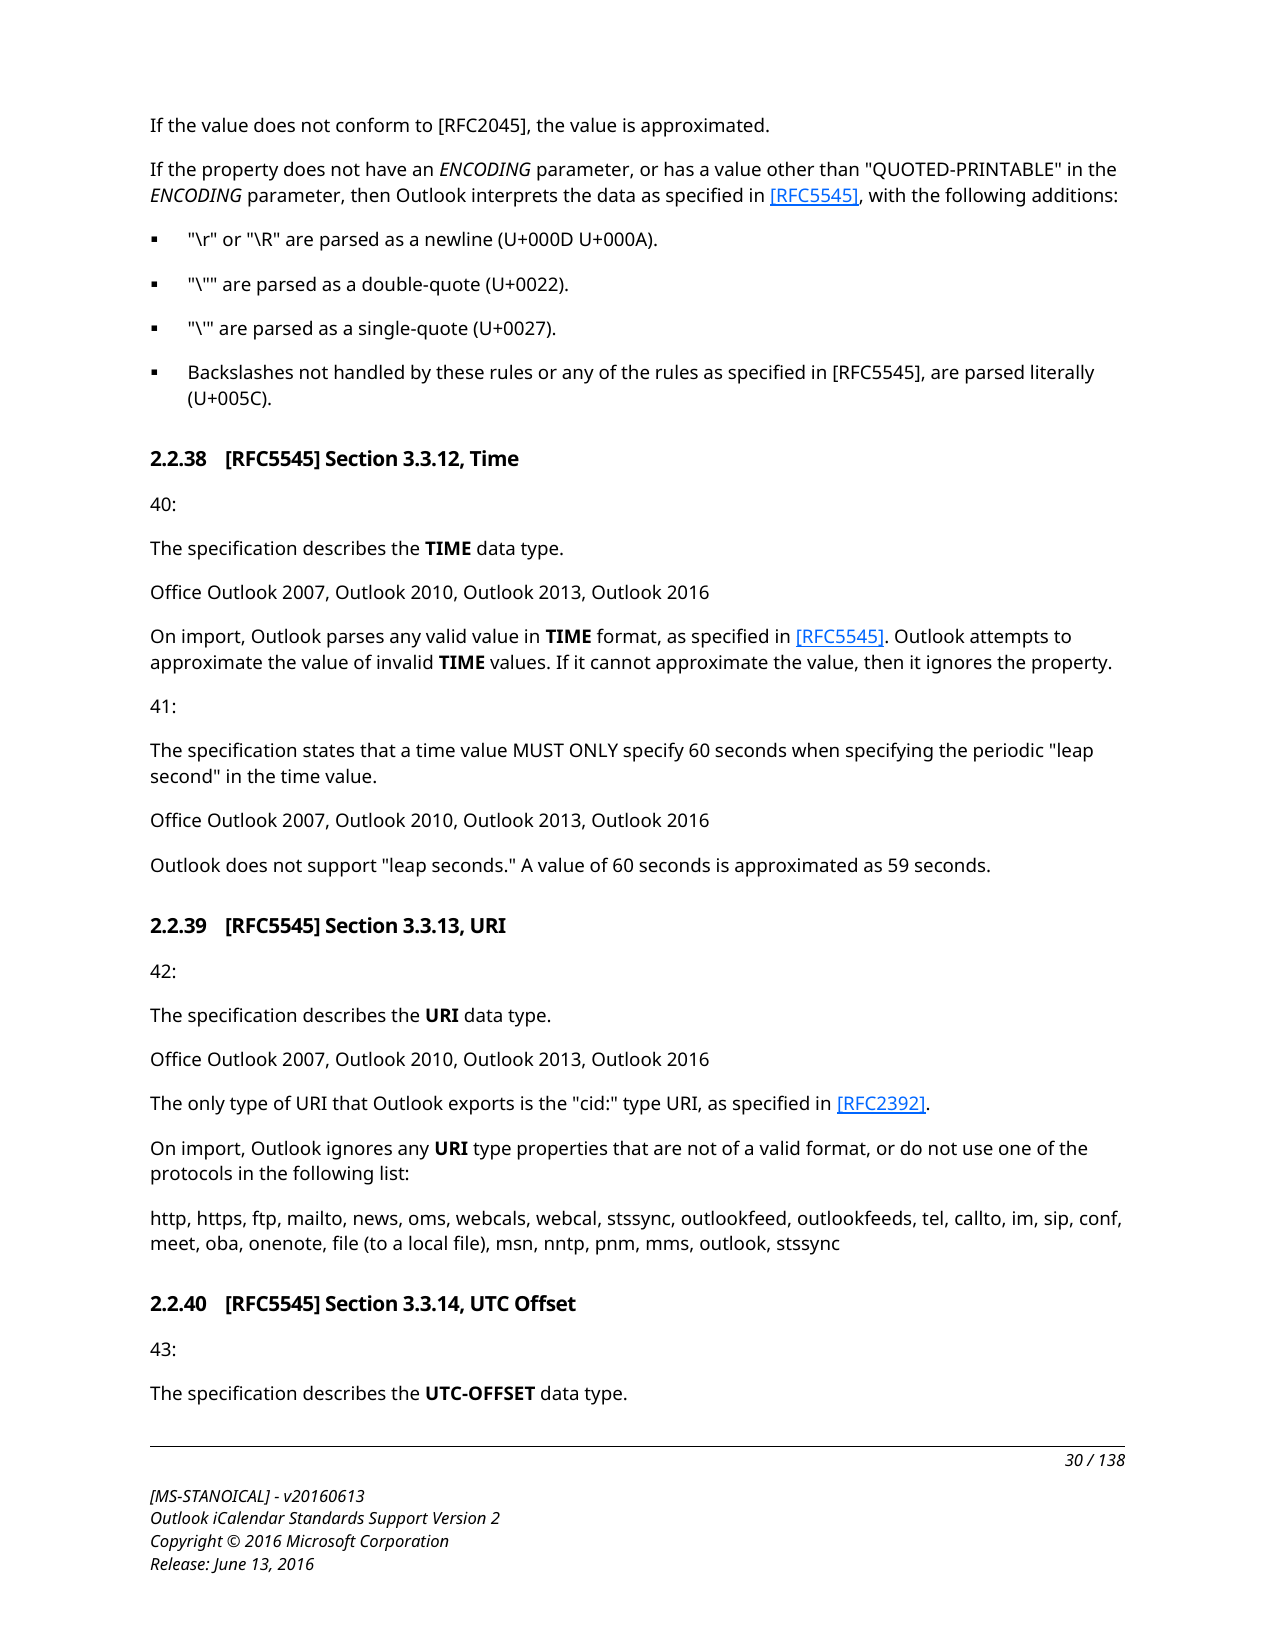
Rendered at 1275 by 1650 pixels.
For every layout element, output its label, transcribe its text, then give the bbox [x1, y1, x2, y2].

text On import, Outlook ignores any URI type properties that are not of a valid format, or do not use one of the protocols in the following list: [150, 1135, 1125, 1186]
text Office Outlook 2007, Outlook 2010, Outlook 2013, Outlook 2016 [150, 1046, 1125, 1072]
subtitle [RFC5545] Section 3.3.14, UTC Offset [150, 1289, 1125, 1318]
text V0041: [150, 693, 1125, 719]
list "\r" or "\R" are parsed as a newline (U+000D U+000A). [150, 227, 1125, 252]
text V0042: [150, 958, 1125, 983]
text On import, Outlook parses any valid value in TIME format, as specified in [RFC5545]. Outlook attempts to approximate the value of invalid TIME values. If it cannot approximate the value, then it ignores the property. [150, 624, 1125, 675]
text If the property does not have an ENCODING parameter, or has a value other than "QUOTED-PRINTABLE" in the ENCODING parameter, then Outlook interprets the data as specified in [RFC5545], with the following additions: [150, 157, 1125, 208]
text The specification describes the URI data type. [150, 1002, 1125, 1028]
subtitle [RFC5545] Section 3.3.13, URI [150, 911, 1125, 939]
text Office Outlook 2007, Outlook 2010, Outlook 2013, Outlook 2016 [150, 808, 1125, 833]
text Outlook does not support "leap seconds." A value of 60 seconds is approximated as 59 seconds. [150, 852, 1125, 877]
text V0043: [150, 1336, 1125, 1362]
list "\"" are parsed as a double-quote (U+0022). [150, 271, 1125, 296]
text V0040: [150, 491, 1125, 516]
text If the value does not conform to [RFC2045], the value is approximated. [150, 112, 1125, 138]
text Office Outlook 2007, Outlook 2010, Outlook 2013, Outlook 2016 [150, 579, 1125, 605]
text The specification describes the TIME data type. [150, 535, 1125, 561]
list Backslashes not handled by these rules or any of the rules as specified in [RFC5545], are parsed literally (U+005C). [150, 359, 1125, 410]
subtitle [RFC5545] Section 3.3.12, Time [150, 444, 1125, 472]
text The only type of URI that Outlook exports is the "cid:" type URI, as specified in [RFC2392]. [150, 1091, 1125, 1116]
text http, https, ftp, mailto, news, oms, webcals, webcal, stssync, outlookfeed, outlookfeeds, tel, callto, im, sip, conf, meet, oba, onenote, file (to a local file), msn, nntp, pnm, mms, outlook, stssync [150, 1205, 1125, 1256]
text The specification describes the UTC-OFFSET data type. [150, 1381, 1125, 1406]
list "\'" are parsed as a single-quote (U+0027). [150, 315, 1125, 341]
text The specification states that a time value MUST ONLY specify 60 seconds when specifying the periodic "leap second" in the time value. [150, 738, 1125, 789]
